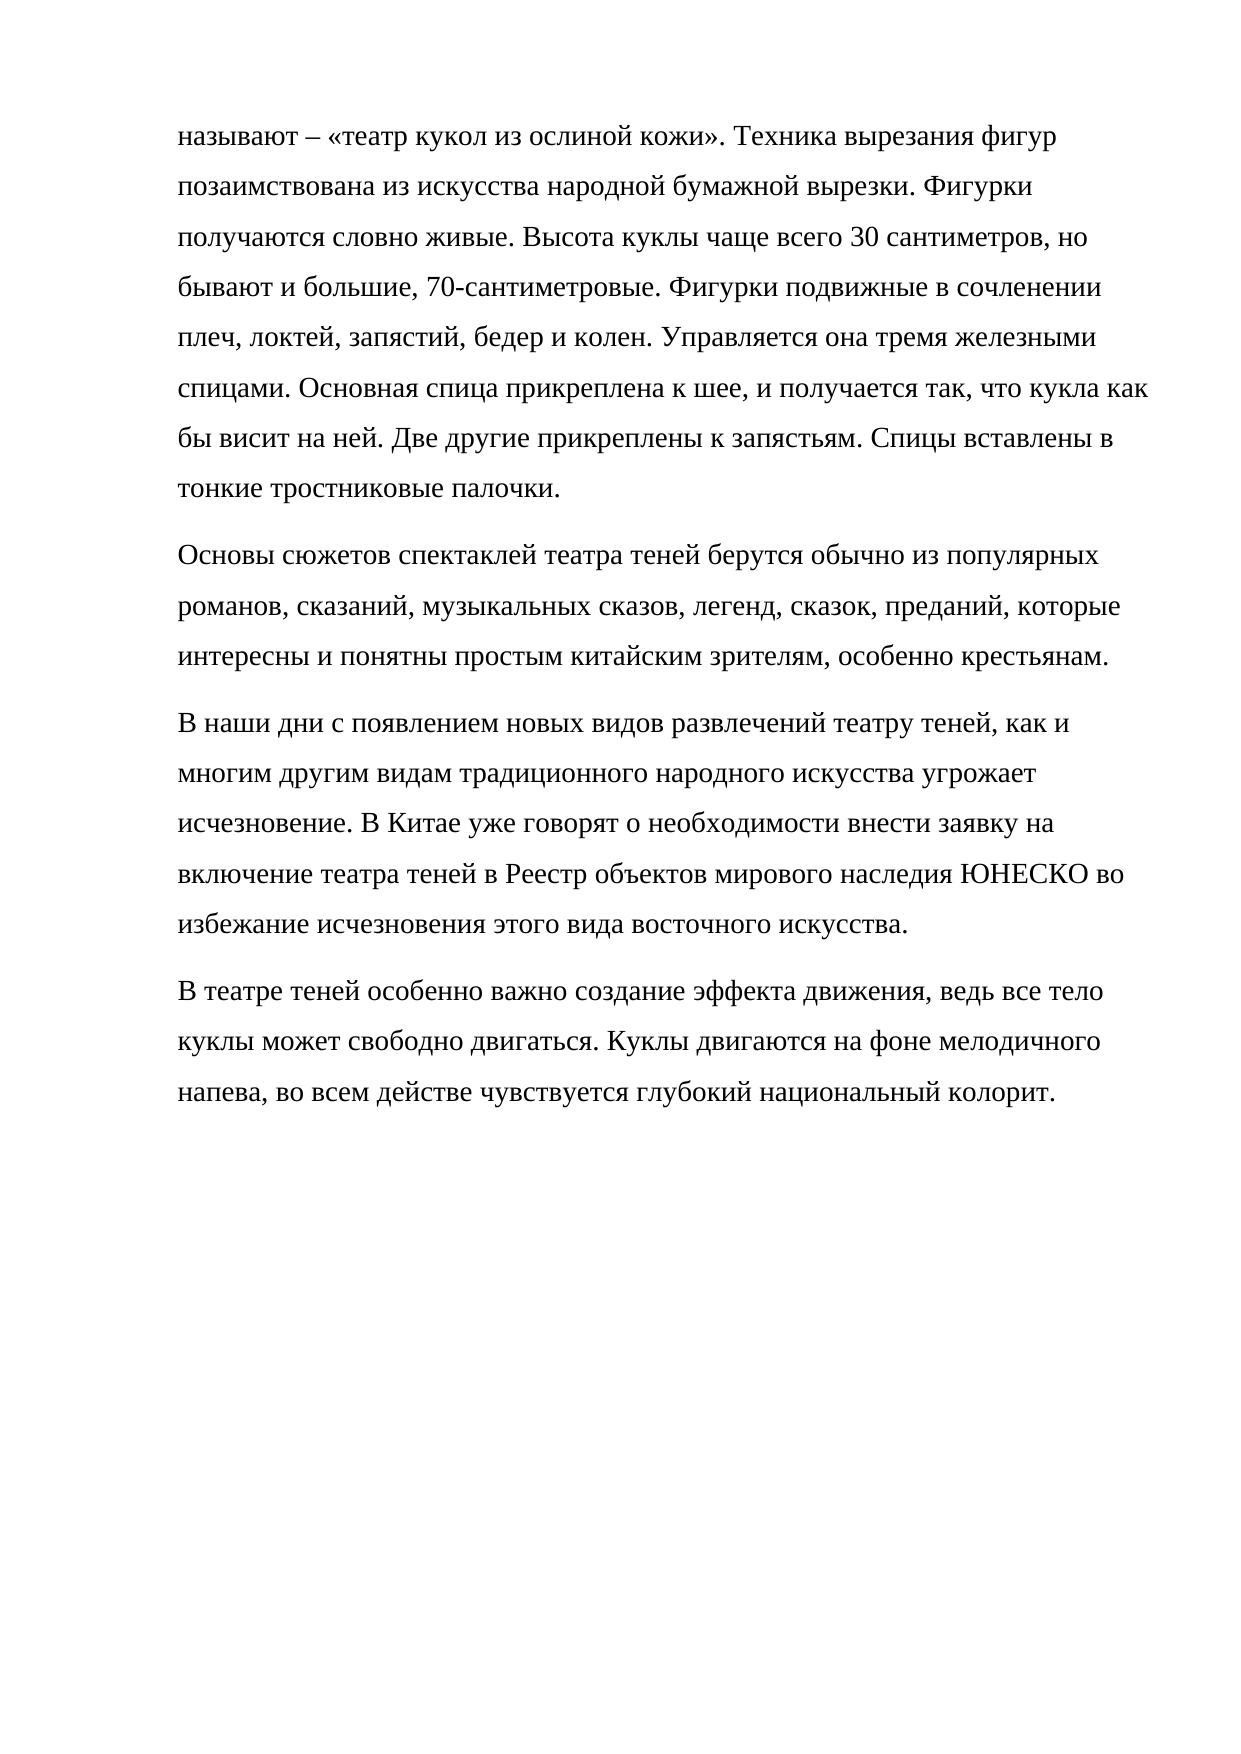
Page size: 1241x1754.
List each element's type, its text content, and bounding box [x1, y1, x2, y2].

text В театре теней особенно важно создание эффекта движения, ведь все тело куклы может свободно двигаться. Куклы двигаются на фоне мелодичного напева, во всем действе чувствуется глубокий национальный колорит. [177, 973, 1152, 1107]
text В наши дни с появлением новых видов развлечений театру теней, как и многим другим видам традиционного народного искусства угрожает исчезновение. В Китае уже говорят о необходимости внести заявку на включение театра теней в Реестр объектов мирового наследия ЮНЕСКО во избежание исчезновения этого вида восточного искусства. [177, 705, 1152, 940]
text Основы сюжетов спектаклей театра теней берутся обычно из популярных романов, сказаний, музыкальных сказов, легенд, сказок, преданий, которые интересны и понятны простым китайским зрителям, особенно крестьянам. [177, 537, 1152, 671]
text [177, 118, 1152, 504]
